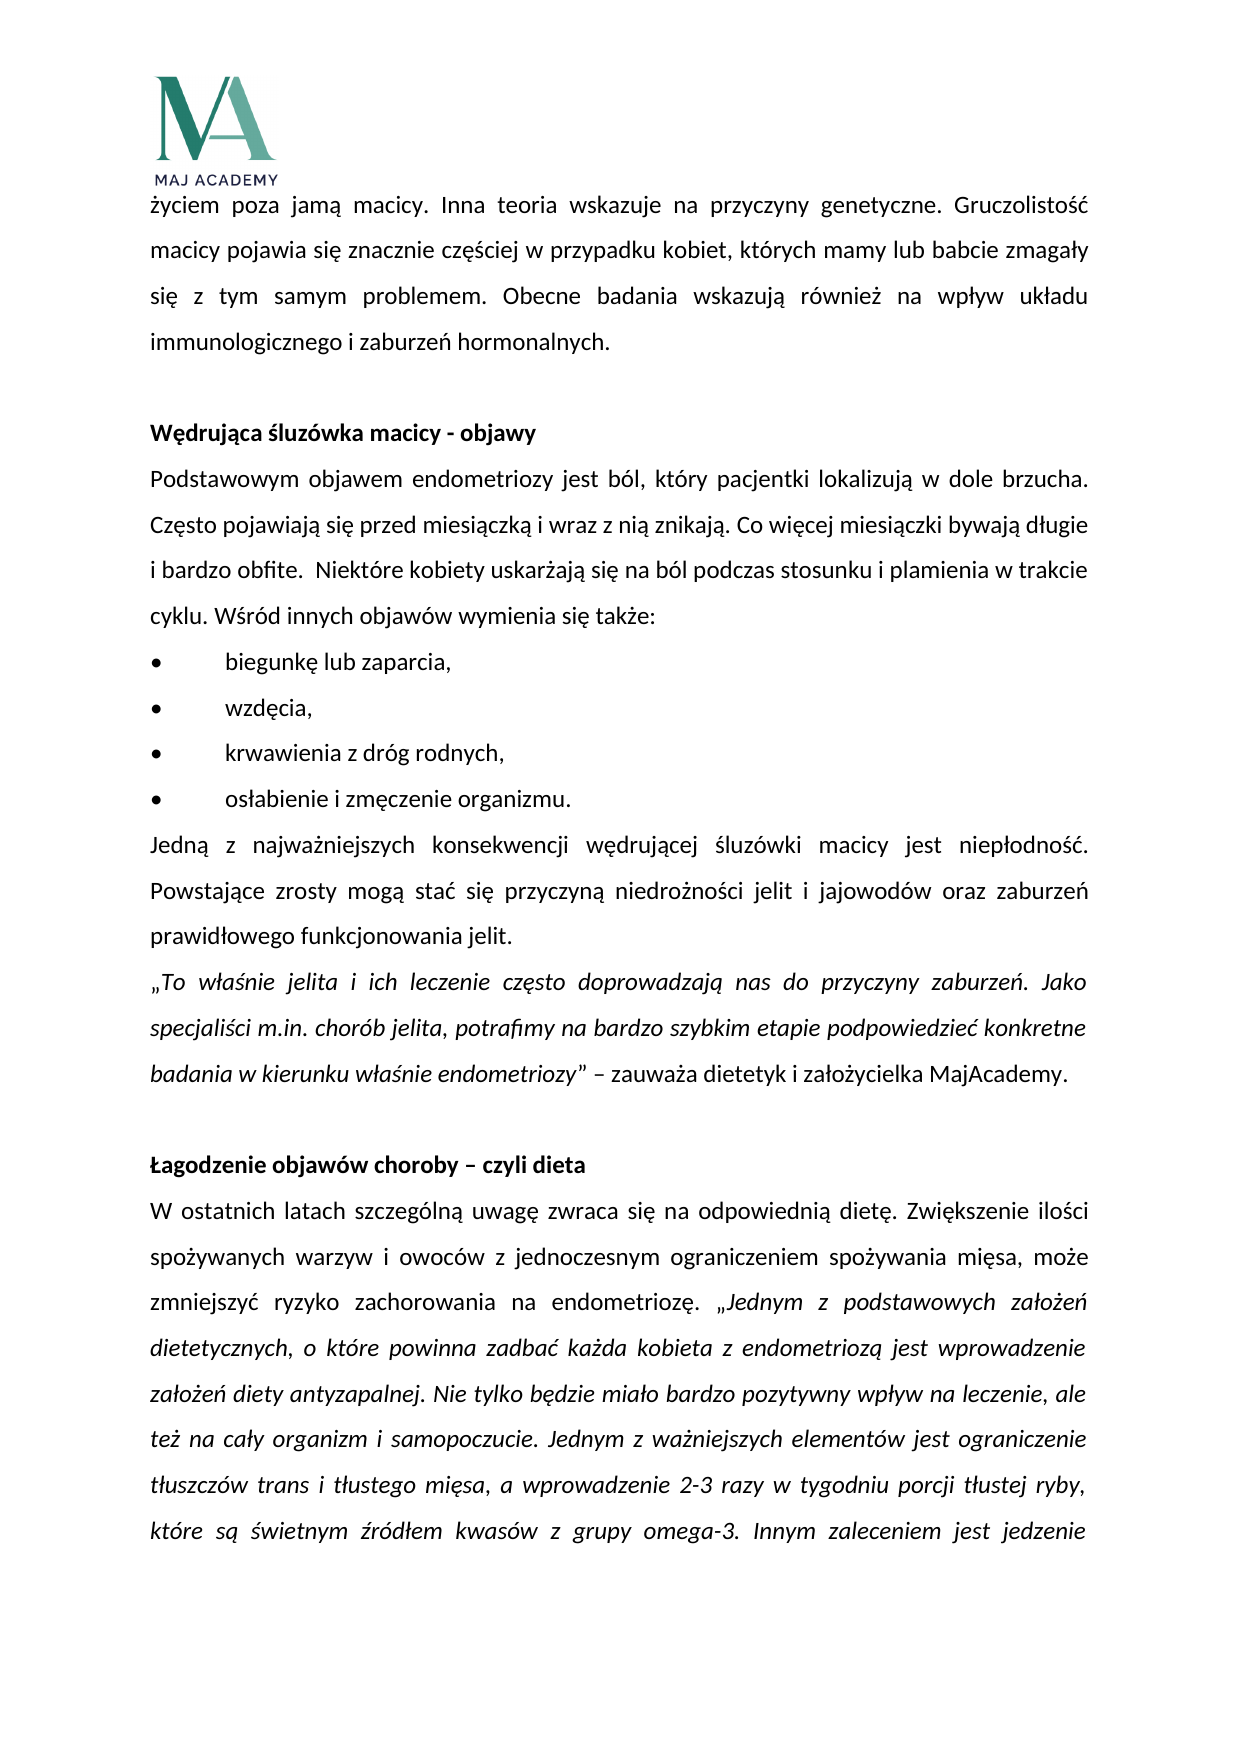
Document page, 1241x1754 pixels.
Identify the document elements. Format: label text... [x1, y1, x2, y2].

text Wędrująca śluzówka macicy - objawy [150, 417, 1090, 448]
text Podstawowym objawem endometriozy jest ból, który pacjentki lokalizują w dole brzucha. Często pojawiają się przed miesiączką i wraz z nią znikają. Co więcej miesiączki bywają długie i bardzo obfite. Niektóre kobiety uskarżają się na ból podczas stosunku i plamienia w trakcie cyklu. Wśród innych objawów wymienia się także: [150, 463, 1090, 631]
text • biegunkę lub zaparcia, [150, 646, 1090, 677]
text „To właśnie jelita i ich leczenie często doprowadzają nas do przyczyny zaburzeń. Jako specjaliści m.in. chorób jelita, potrafimy na bardzo szybkim etapie podpowiedzieć konkretne badania w kierunku właśnie endometriozy” – zauważa dietetyk i założycielka MajAcademy. [150, 966, 1090, 1088]
picture [150, 75, 280, 189]
text • osłabienie i zmęczenie organizmu. [150, 783, 1090, 814]
text Łagodzenie objawów choroby – czyli dieta [150, 1149, 1090, 1180]
text • wzdęcia, [150, 692, 1090, 722]
text Jedną z najważniejszych konsekwencji wędrującej śluzówki macicy jest niepłodność. Powstające zrosty mogą stać się przyczyną niedrożności jelit i jajowodów oraz zaburzeń prawidłowego funkcjonowania jelit. [150, 829, 1090, 951]
text • krwawienia z dróg rodnych, [150, 738, 1090, 768]
